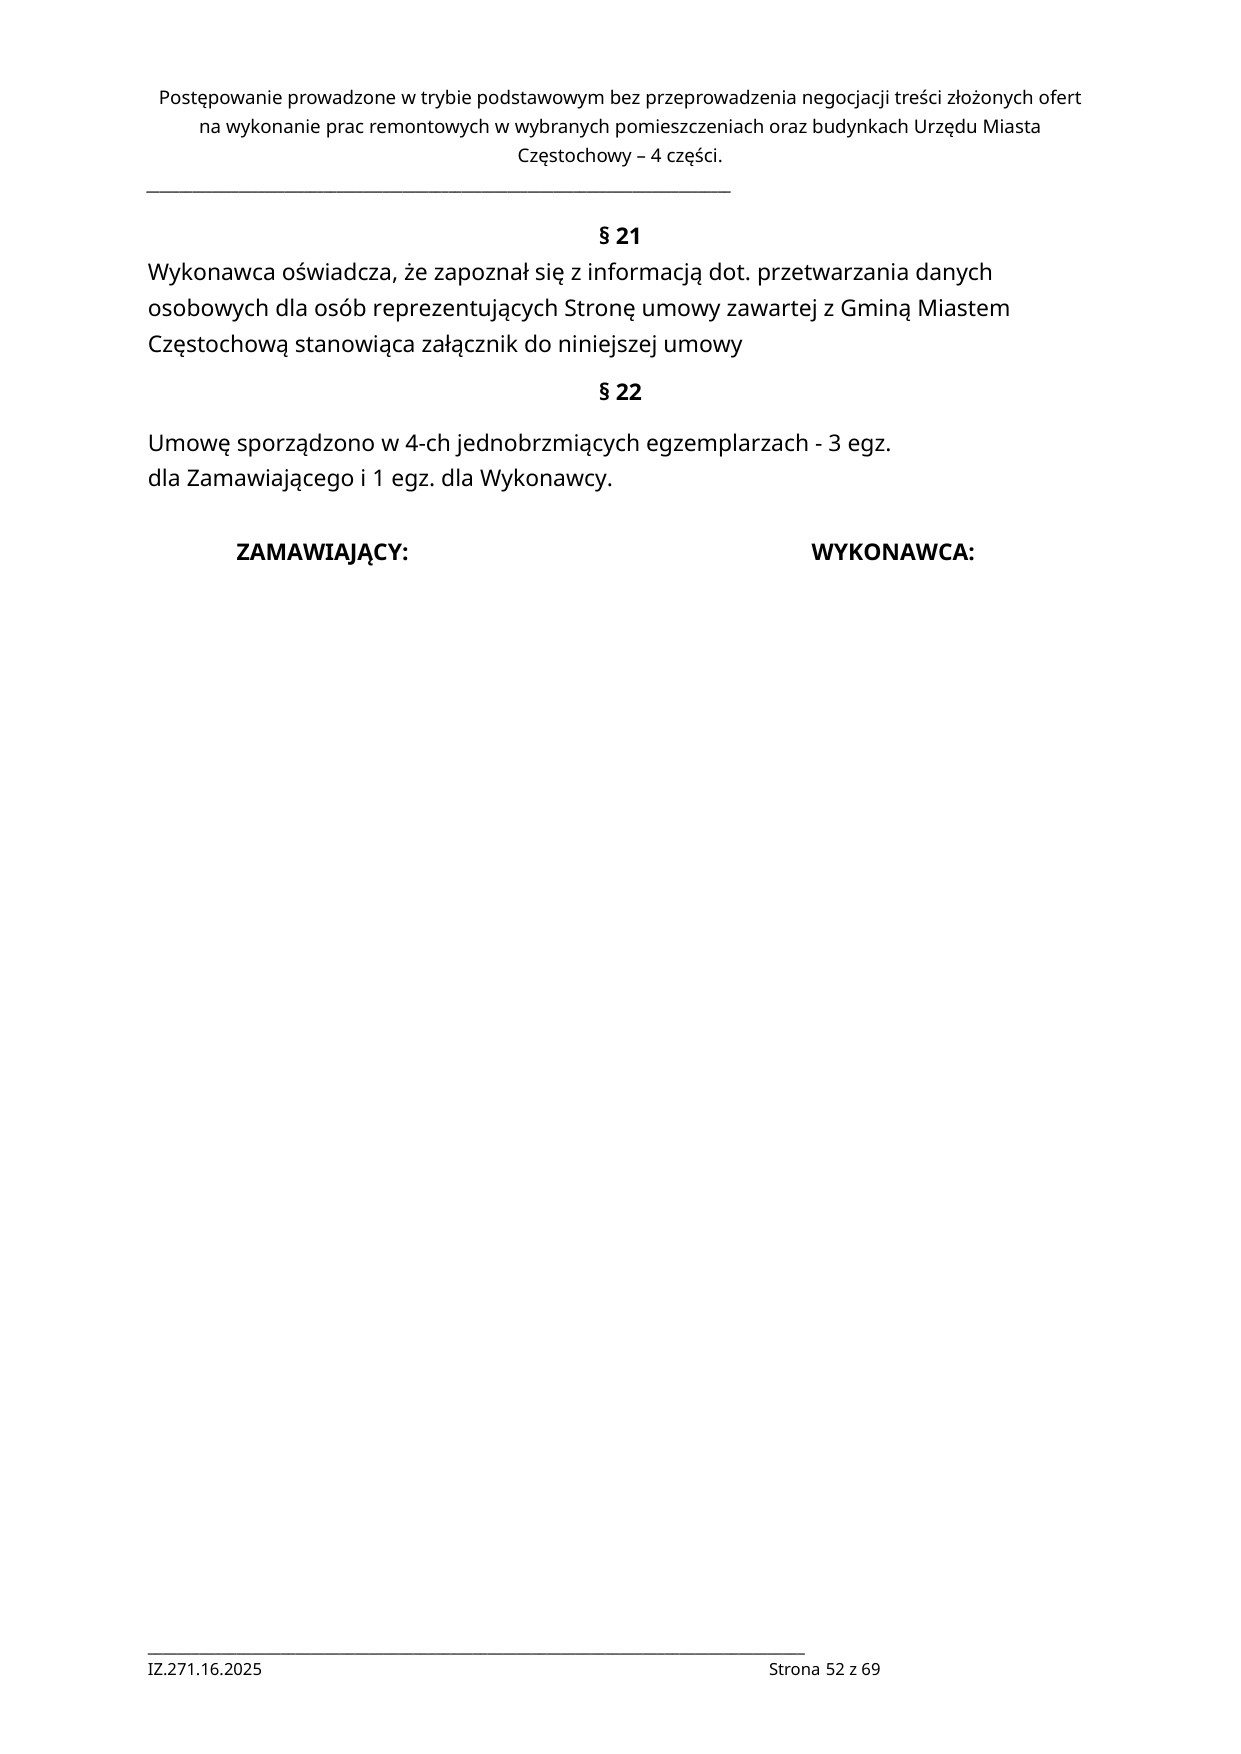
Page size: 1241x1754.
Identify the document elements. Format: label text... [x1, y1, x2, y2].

text § 21 [148, 220, 1092, 251]
text Wykonawca oświadcza, że zapoznał się z informacją dot. przetwarzania danych osobowych dla osób reprezentujących Stronę umowy zawartej z Gminą Miastem Częstochową stanowiąca załącznik do niniejszej umowy [148, 256, 1092, 359]
text Umowę sporządzono w 4-ch jednobrzmiących egzemplarzach - 3 egz. dla Zamawiającego i 1 egz. dla Wykonawcy. [148, 426, 1092, 494]
text § 22 [148, 376, 1092, 407]
text ZAMAWIAJĄCY: WYKONAWCA: [236, 536, 1092, 567]
